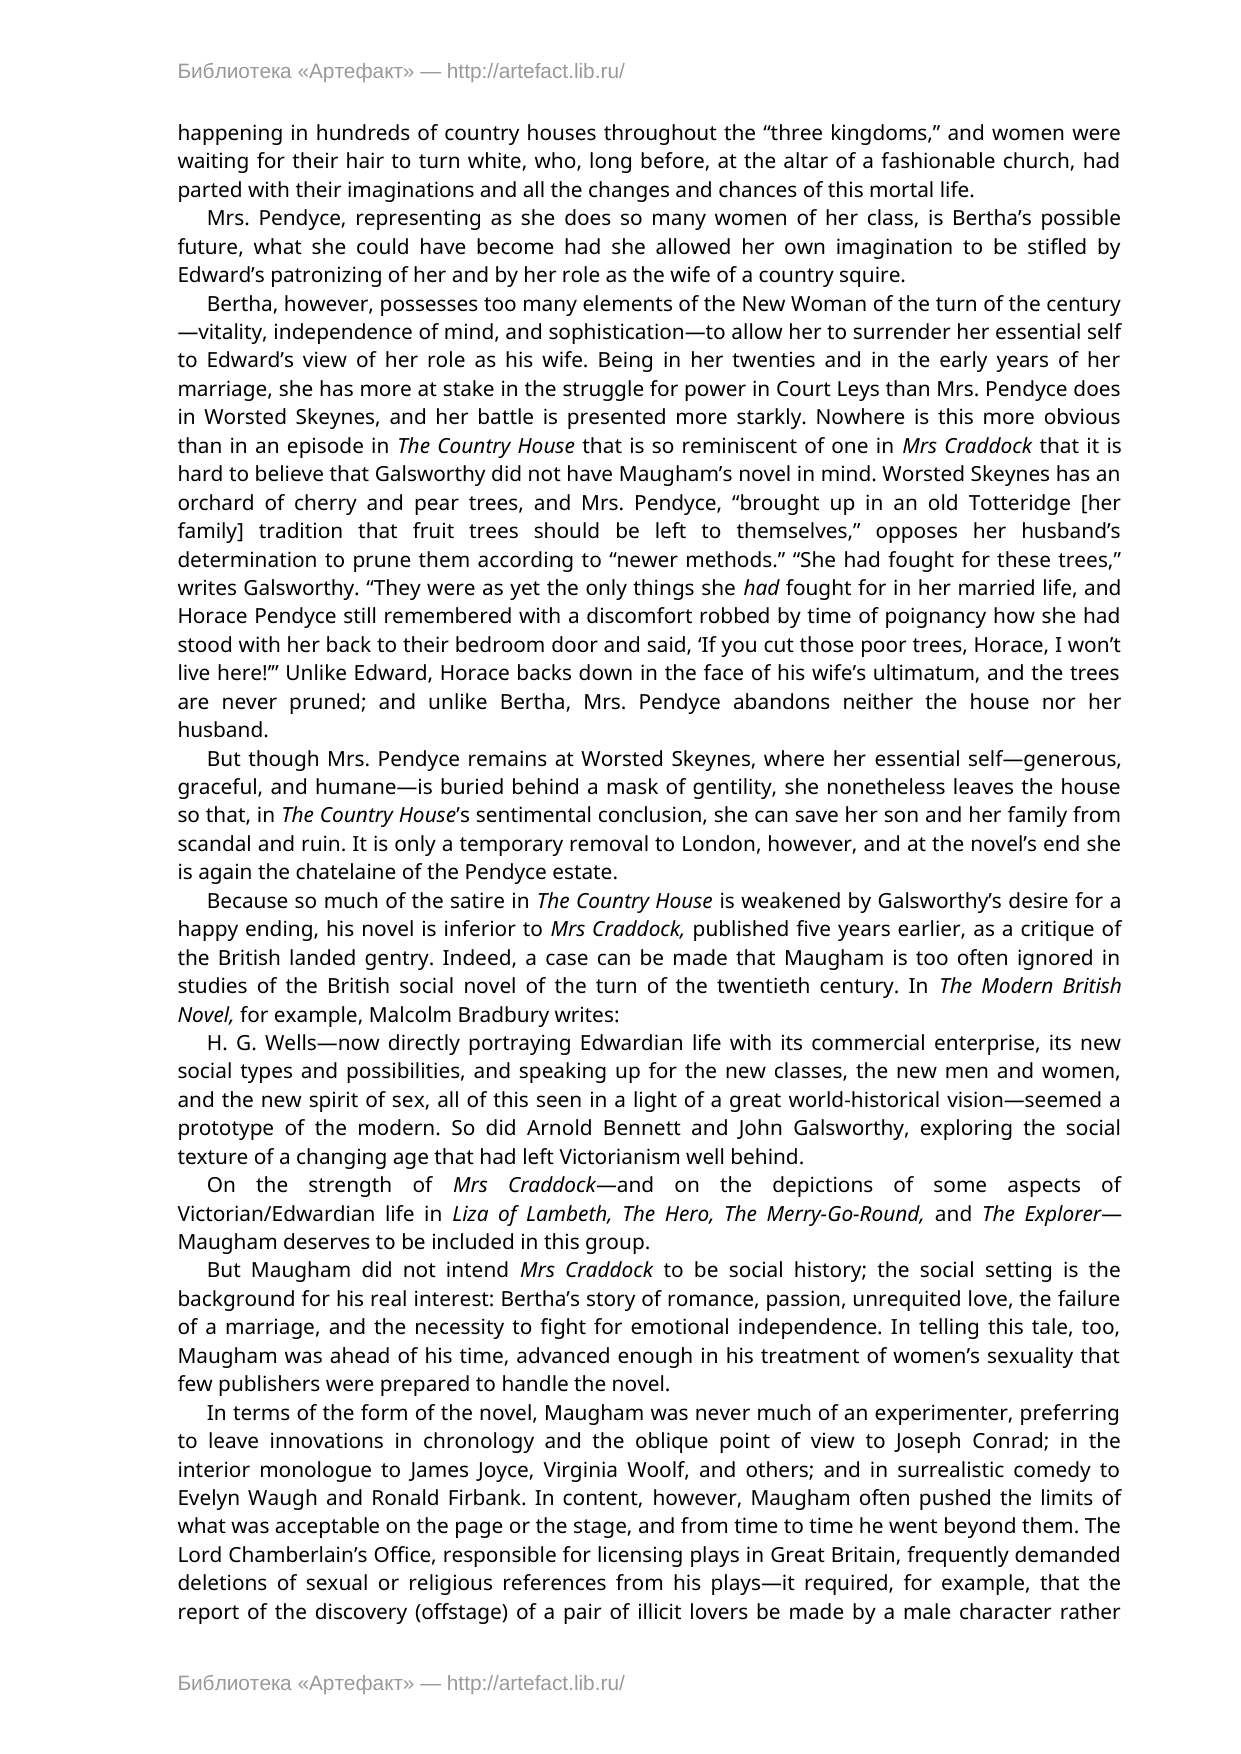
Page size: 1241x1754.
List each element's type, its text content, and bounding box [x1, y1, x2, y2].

text Because so much of the satire in The Country House is weakened by Galsworthy’s desire for a happy ending, his novel is inferior to Mrs Craddock, published five years earlier, as a critique of the British landed gentry. Indeed, a case can be made that Maugham is too often ignored in studies of the British social novel of the turn of the twentieth century. In The Modern British Novel, for example, Malcolm Bradbury writes: [177, 886, 1122, 1028]
text Mrs. Pendyce, representing as she does so many women of her class, is Bertha’s possible future, what she could have become had she allowed her own imagination to be stifled by Edward’s patronizing of her and by her role as the wife of a country squire. [177, 203, 1122, 289]
text Bertha, however, possesses too many elements of the New Woman of the turn of the century—vitality, independence of mind, and sophistication—to allow her to surrender her essential self to Edward’s view of her role as his wife. Being in her twenties and in the early years of her marriage, she has more at stake in the struggle for power in Court Leys than Mrs. Pendyce does in Worsted Skeynes, and her battle is presented more starkly. Nowhere is this more obvious than in an episode in The Country House that is so reminiscent of one in Mrs Craddock that it is hard to believe that Galsworthy did not have Maugham’s novel in mind. Worsted Skeynes has an orchard of cherry and pear trees, and Mrs. Pendyce, “brought up in an old Totteridge [her family] tradition that fruit trees should be left to themselves,” opposes her husband’s determination to prune them according to “newer methods.” “She had fought for these trees,” writes Galsworthy. “They were as yet the only things she had fought for in her married life, and Horace Pendyce still remembered with a discomfort robbed by time of poignancy how she had stood with her back to their bedroom door and said, ‘If you cut those poor trees, Horace, I won’t live here!’” Unlike Edward, Horace backs down in the face of his wife’s ultimatum, and the trees are never pruned; and unlike Bertha, Mrs. Pendyce abandons neither the house nor her husband. [177, 289, 1122, 744]
text But Maugham did not intend Mrs Craddock to be social history; the social setting is the background for his real interest: Bertha’s story of romance, passion, unrequited love, the failure of a marriage, and the necessity to fight for emotional independence. In telling this tale, too, Maugham was ahead of his time, advanced enough in his treatment of women’s sexuality that few publishers were prepared to handle the novel. [177, 1256, 1122, 1398]
text On the strength of Mrs Craddock—and on the depictions of some aspects of Victorian/Edwardian life in Liza of Lambeth, The Hero, The Merry-Go-Round, and The Explorer—Maugham deserves to be included in this group. [177, 1170, 1122, 1256]
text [177, 118, 1122, 203]
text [177, 1398, 1122, 1625]
text But though Mrs. Pendyce remains at Worsted Skeynes, where her essential self—generous, graceful, and humane—is buried behind a mask of gentility, she nonetheless leaves the house so that, in The Country House’s sentimental conclusion, she can save her son and her family from scandal and ruin. It is only a temporary removal to London, however, and at the novel’s end she is again the chatelaine of the Pendyce estate. [177, 744, 1122, 886]
text H. G. Wells—now directly portraying Edwardian life with its commercial enterprise, its new social types and possibilities, and speaking up for the new classes, the new men and women, and the new spirit of sex, all of this seen in a light of a great world-historical vision—seemed a prototype of the modern. So did Arnold Bennett and John Galsworthy, exploring the social texture of a changing age that had left Victorianism well behind. [177, 1028, 1122, 1170]
